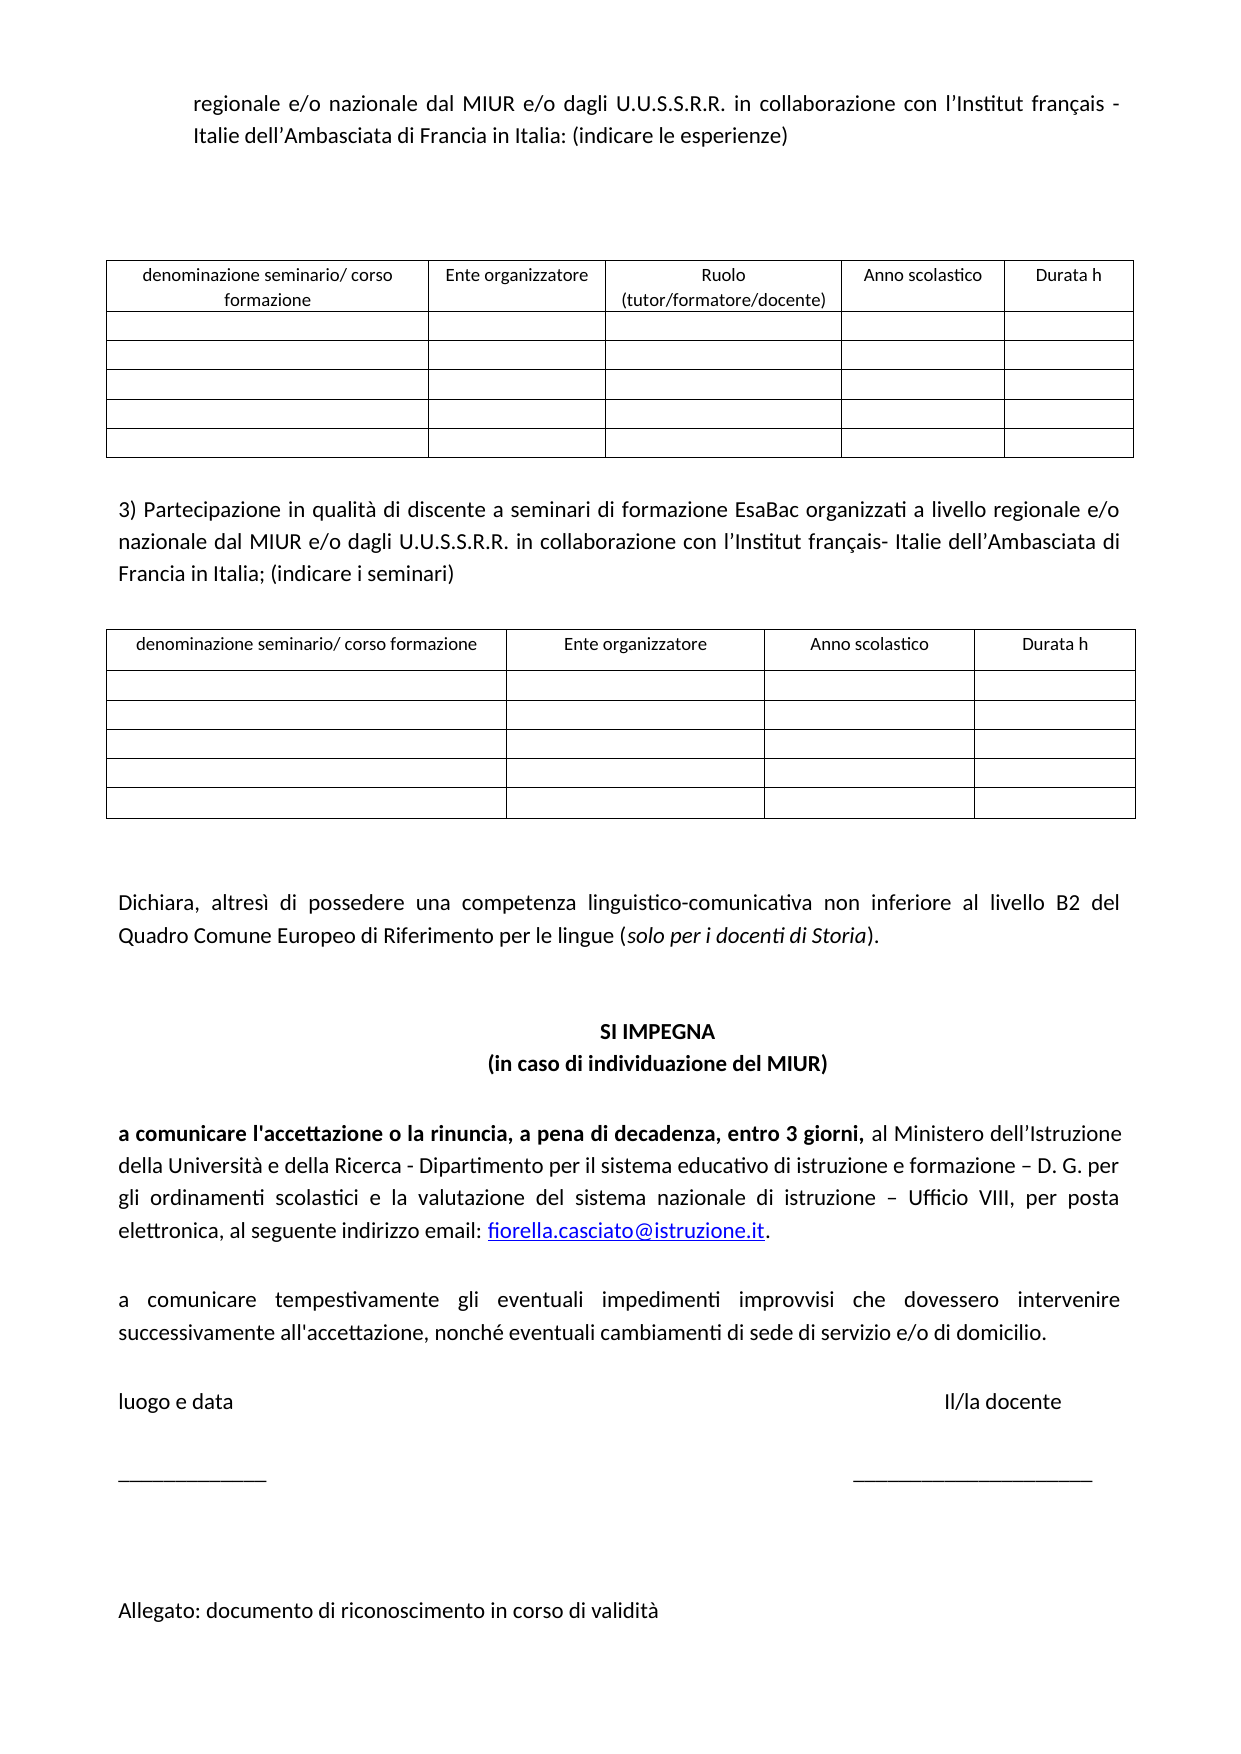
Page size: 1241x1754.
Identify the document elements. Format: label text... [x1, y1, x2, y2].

table_cell [1005, 341, 1133, 369]
table_cell [606, 400, 841, 427]
list Dichiara, altresì di possedere una competenza linguistico-comunicativa non inferiore al livello B2 del Quadro Comune Europeo di Riferimento per le lingue (solo per i docenti di Storia). [118, 888, 1122, 949]
table_header Anno scolastico [765, 630, 974, 670]
table_header denominazione seminario/ corso formazione [107, 261, 428, 311]
table_cell [1005, 312, 1133, 340]
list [156, 89, 1122, 149]
table_cell [606, 312, 841, 340]
table_cell [1005, 429, 1133, 457]
table_cell [842, 429, 1004, 457]
table_header Durata h [1005, 261, 1133, 311]
table_header Anno scolastico [842, 261, 1004, 311]
table_cell [507, 671, 764, 700]
table_cell [842, 341, 1004, 369]
list SI IMPEGNA [193, 1017, 1122, 1045]
table_cell [606, 429, 841, 457]
table_cell [507, 701, 764, 729]
table_cell [765, 788, 974, 818]
table_cell [107, 730, 506, 758]
table_cell [507, 759, 764, 787]
table_cell [107, 671, 506, 700]
table_cell [429, 341, 605, 369]
text 3) Partecipazione in qualità di discente a seminari di formazione EsaBac organizzati a livello regionale e/o nazionale dal MIUR e/o dagli U.U.S.S.R.R. in collaborazione con l’Institut français- Italie dell’Ambasciata di Francia in Italia; (indicare i seminari) [118, 495, 1122, 587]
text luogo e data Il/la docente [118, 1387, 1122, 1415]
table_cell [765, 671, 974, 700]
table_header denominazione seminario/ corso formazione [107, 630, 506, 670]
table_header Ente organizzatore [507, 630, 764, 670]
table_cell [1005, 370, 1133, 398]
table_cell [107, 759, 506, 787]
table_cell [842, 400, 1004, 427]
table_cell [765, 730, 974, 758]
table_cell [975, 671, 1135, 700]
table_cell [765, 759, 974, 787]
table_cell [107, 701, 506, 729]
table_cell [765, 701, 974, 729]
table_cell [429, 370, 605, 398]
table_cell [107, 312, 428, 340]
table_cell [975, 730, 1135, 758]
table_header Durata h [975, 630, 1135, 670]
table_cell [107, 400, 428, 427]
table_cell [507, 788, 764, 818]
table_cell [429, 312, 605, 340]
text a comunicare tempestivamente gli eventuali impedimenti improvvisi che dovessero intervenire successivamente all'accettazione, nonché eventuali cambiamenti di sede di servizio e/o di domicilio. [118, 1285, 1122, 1346]
table_cell [842, 370, 1004, 398]
table_cell [606, 370, 841, 398]
table_cell [1005, 400, 1133, 427]
text a comunicare l'accettazione o la rinuncia, a pena di decadenza, entro 3 giorni, al Ministero dell’Istruzione della Università e della Ricerca - Dipartimento per il sistema educativo di istruzione e formazione – D. G. per gli ordinamenti scolastici e la valutazione del sistema nazionale di istruzione – Ufficio VIII, per posta elettronica, al seguente indirizzo email: fiorella.casciato@istruzione.it. [118, 1119, 1122, 1244]
table_header Ente organizzatore [429, 261, 605, 311]
table_cell [429, 400, 605, 427]
list (in caso di individuazione del MIUR) [193, 1049, 1122, 1077]
table_cell [107, 341, 428, 369]
text Allegato: documento di riconoscimento in corso di validità [118, 1596, 1122, 1624]
table_cell [606, 341, 841, 369]
table_cell [107, 370, 428, 398]
table_cell [842, 312, 1004, 340]
table_cell [975, 759, 1135, 787]
table_header Ruolo (tutor/formatore/docente) [606, 261, 841, 311]
table_cell [975, 788, 1135, 818]
table_cell [429, 429, 605, 457]
table_cell [975, 701, 1135, 729]
table_cell [107, 429, 428, 457]
text _____________ _____________________ [118, 1457, 1122, 1485]
table_cell [107, 788, 506, 818]
table_cell [507, 730, 764, 758]
